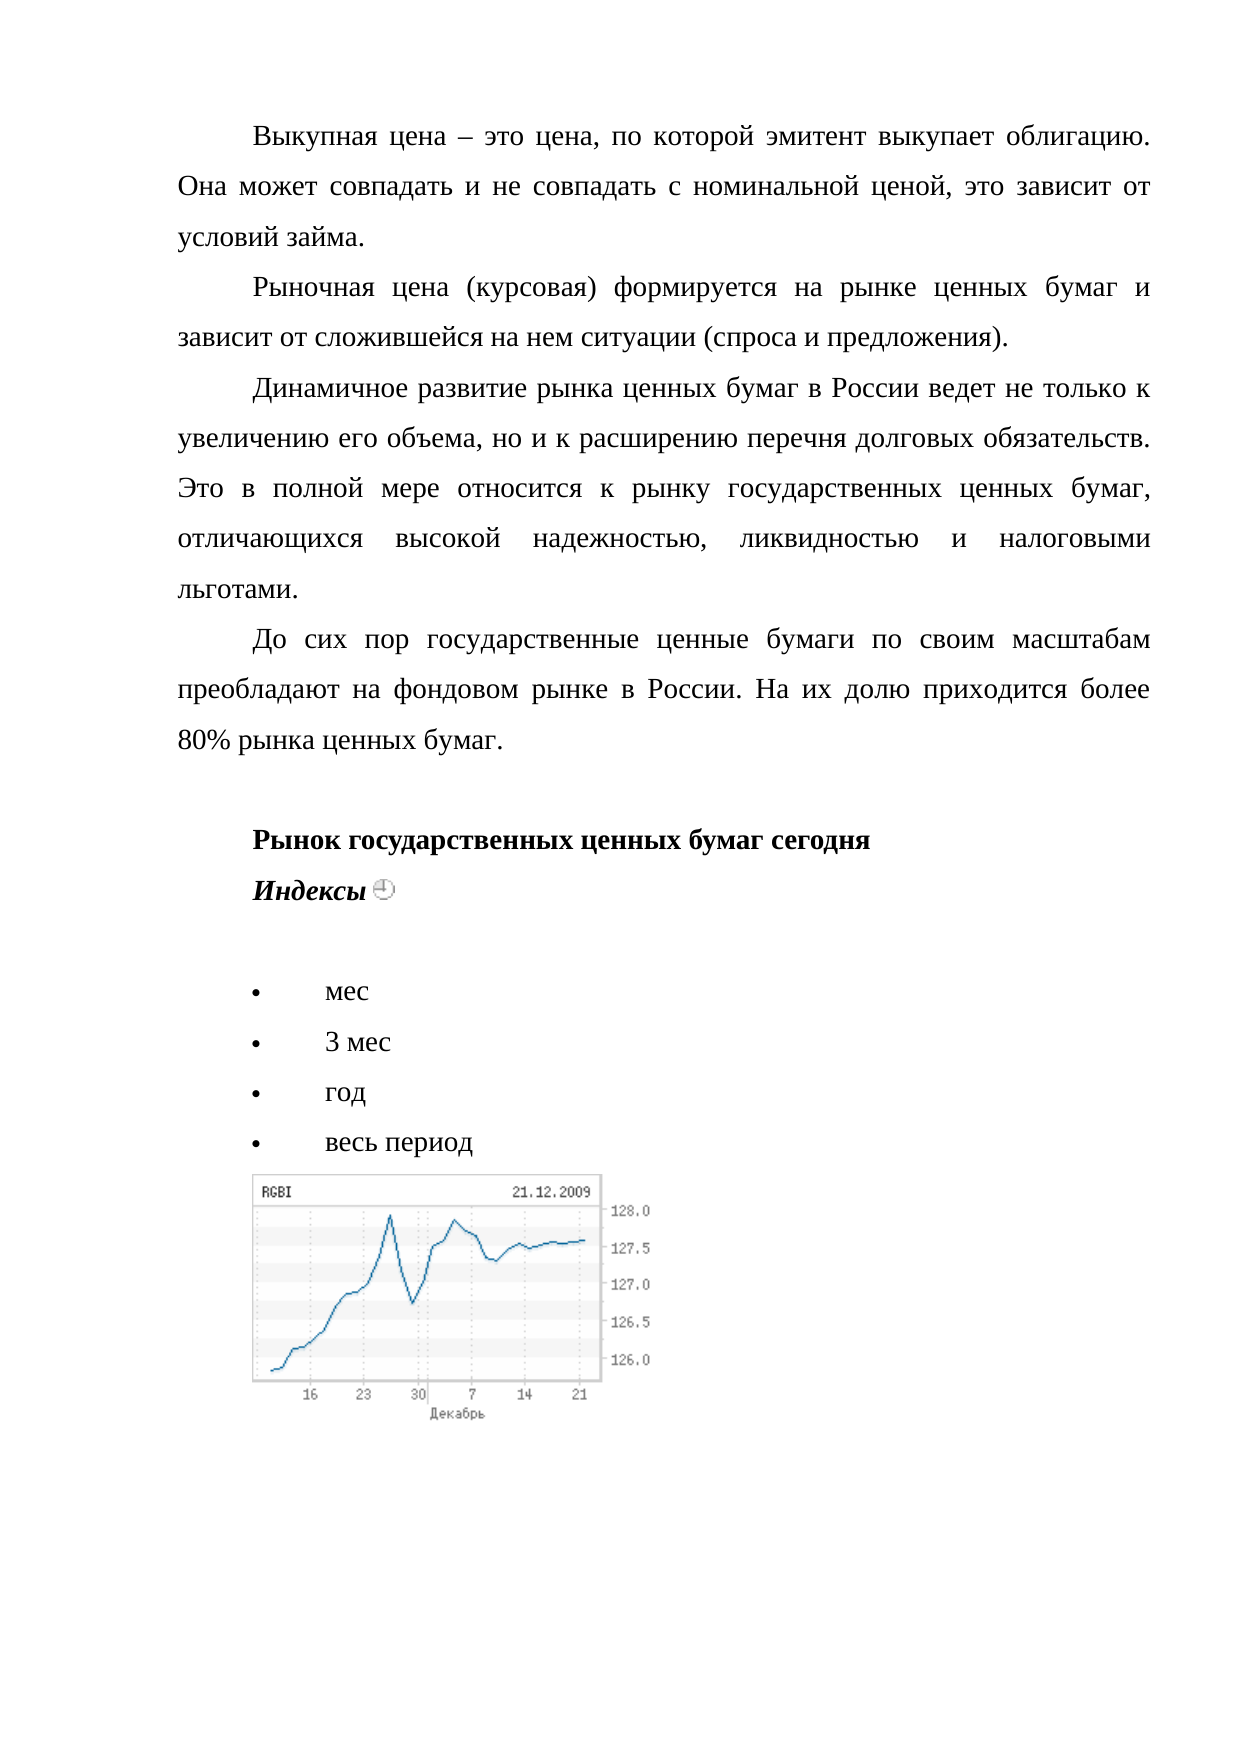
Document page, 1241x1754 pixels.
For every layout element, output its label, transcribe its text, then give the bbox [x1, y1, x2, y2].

subtitle Индексы [177, 873, 1152, 906]
list мес [177, 973, 1152, 1007]
text Рыночная цена (курсовая) формируется на рынке ценных бумаг и зависит от сложившейся на нем ситуации (спроса и предложения). [177, 269, 1152, 353]
list весь период [177, 1124, 1152, 1158]
text Выкупная цена – это цена, по которой эмитент выкупает облигацию. Она может совпадать и не совпадать с номинальной ценой, это зависит от условий займа. [177, 118, 1152, 252]
list 3 мес [177, 1024, 1152, 1057]
text До сих пор государственные ценные бумаги по своим масштабам преобладают на фондовом рынке в России. На их долю приходится более 80% рынка ценных бумаг. [177, 621, 1152, 755]
subtitle Рынок государственных ценных бумаг сегодня [177, 822, 1152, 856]
text Динамичное развитие рынка ценных бумаг в России ведет не только к увеличению его объема, но и к расширению перечня долговых обязательств. Это в полной мере относится к рынку государственных ценных бумаг, отличающихся высокой надежностью, ликвидностью и налоговыми льготами. [177, 370, 1152, 604]
picture [252, 1174, 659, 1425]
list год [177, 1074, 1152, 1108]
picture [373, 879, 395, 900]
